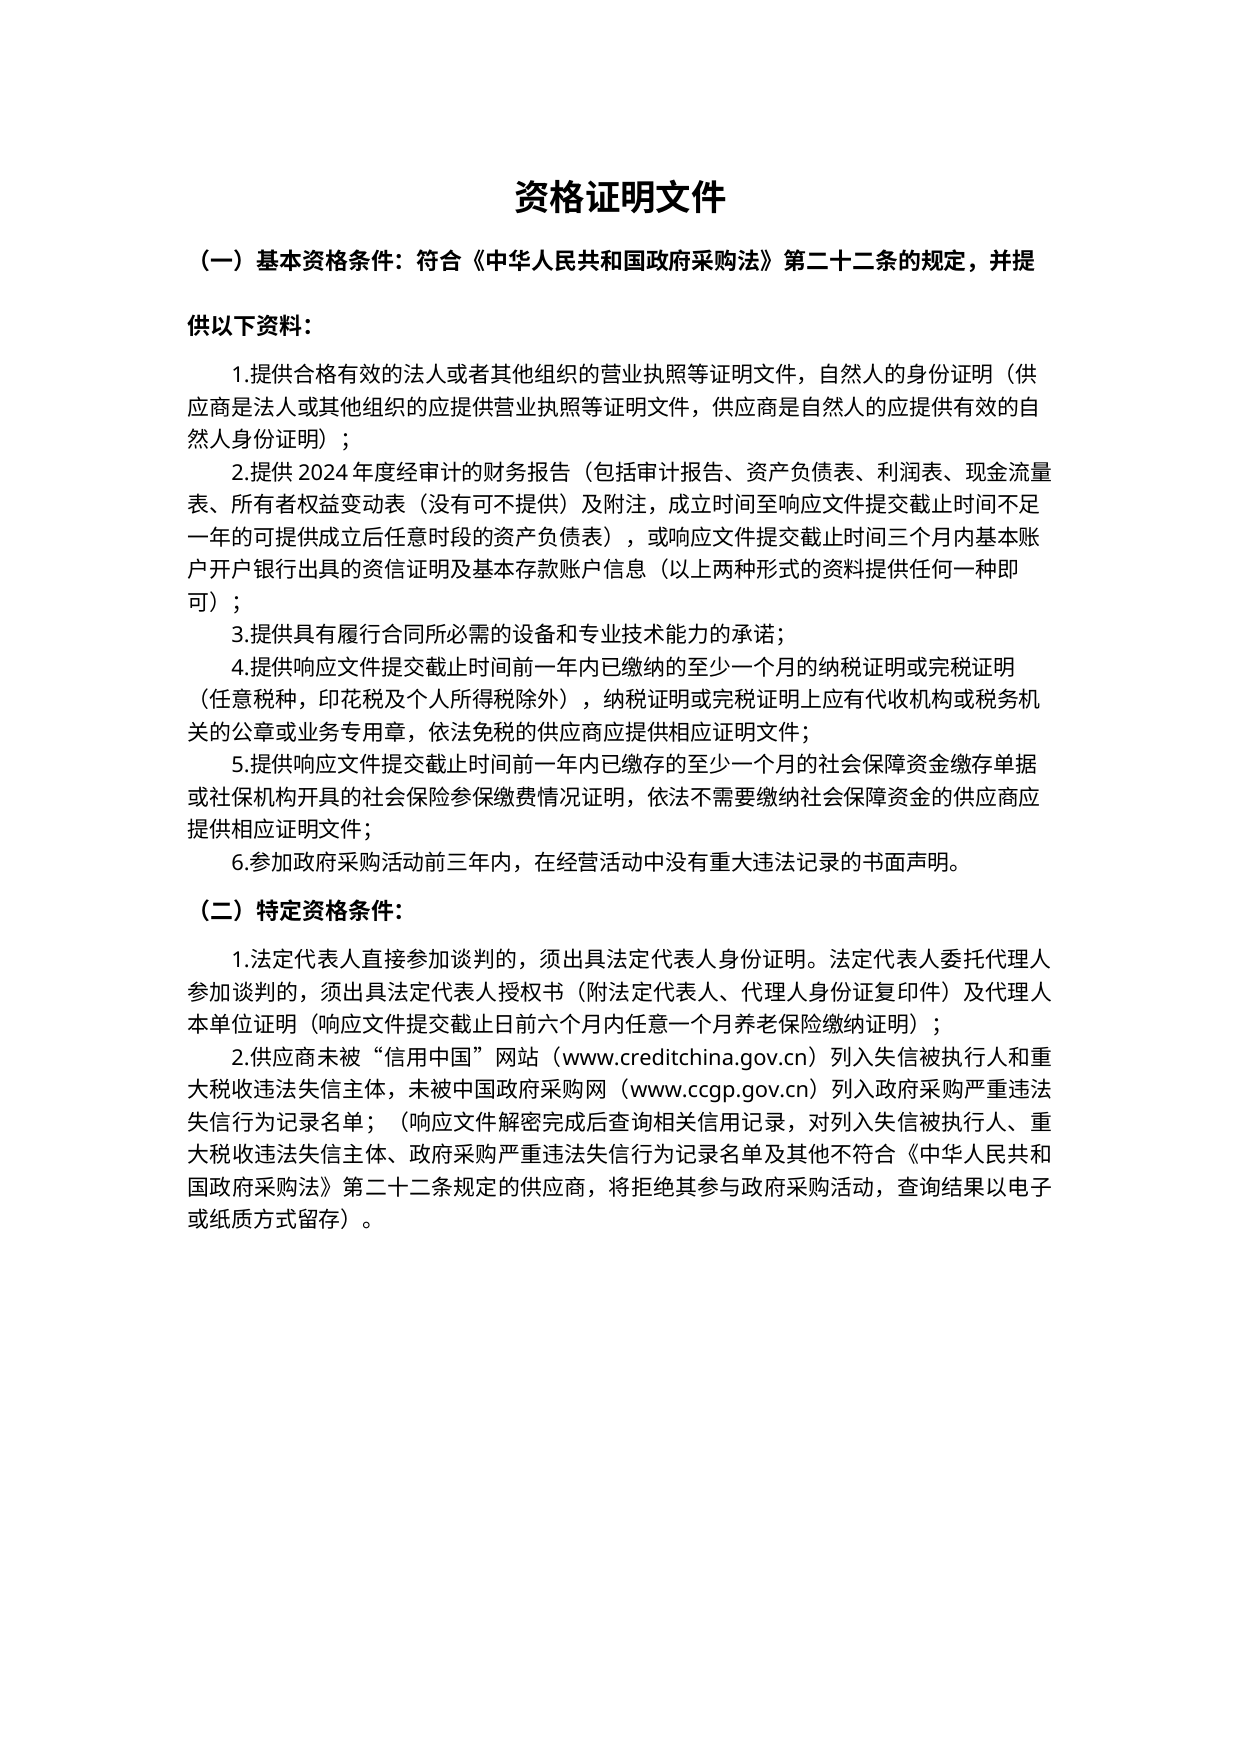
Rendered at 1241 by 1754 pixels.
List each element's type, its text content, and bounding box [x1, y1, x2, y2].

text 2.供应商未被“信用中国”网站（www.creditchina.gov.cn）列入失信被执行人和重大税收违法失信主体，未被中国政府采购网（www.ccgp.gov.cn）列入政府采购严重违法失信行为记录名单；（响应文件解密完成后查询相关信用记录，对列入失信被执行人、重大税收违法失信主体、政府采购严重违法失信行为记录名单及其他不符合《中华人民共和国政府采购法》第二十二条规定的供应商，将拒绝其参与政府采购活动，查询结果以电子或纸质方式留存）。 [187, 1039, 1053, 1234]
text 3.提供具有履行合同所必需的设备和专业技术能力的承诺； [187, 617, 1053, 649]
text 资格证明文件 [187, 162, 1053, 227]
text 5.提供响应文件提交截止时间前一年内已缴存的至少一个月的社会保障资金缴存单据或社保机构开具的社会保险参保缴费情况证明，依法不需要缴纳社会保障资金的供应商应提供相应证明文件； [187, 747, 1053, 844]
text 2.提供2024年度经审计的财务报告（包括审计报告、资产负债表、利润表、现金流量表、所有者权益变动表（没有可不提供）及附注，成立时间至响应文件提交截止时间不足一年的可提供成立后任意时段的资产负债表），或响应文件提交截止时间三个月内基本账户开户银行出具的资信证明及基本存款账户信息（以上两种形式的资料提供任何一种即可）； [187, 454, 1053, 617]
text （二）特定资格条件： [187, 877, 1053, 942]
text （一）基本资格条件：符合《中华人民共和国政府采购法》第二十二条的规定，并提供以下资料： [187, 227, 1053, 357]
text 6.参加政府采购活动前三年内，在经营活动中没有重大违法记录的书面声明。 [187, 844, 1053, 877]
text 1.法定代表人直接参加谈判的，须出具法定代表人身份证明。法定代表人委托代理人参加谈判的，须出具法定代表人授权书（附法定代表人、代理人身份证复印件）及代理人本单位证明（响应文件提交截止日前六个月内任意一个月养老保险缴纳证明）； [187, 942, 1053, 1039]
text 4.提供响应文件提交截止时间前一年内已缴纳的至少一个月的纳税证明或完税证明（任意税种，印花税及个人所得税除外），纳税证明或完税证明上应有代收机构或税务机关的公章或业务专用章，依法免税的供应商应提供相应证明文件； [187, 649, 1053, 747]
text 1.提供合格有效的法人或者其他组织的营业执照等证明文件，自然人的身份证明（供应商是法人或其他组织的应提供营业执照等证明文件，供应商是自然人的应提供有效的自然人身份证明）； [187, 357, 1053, 454]
